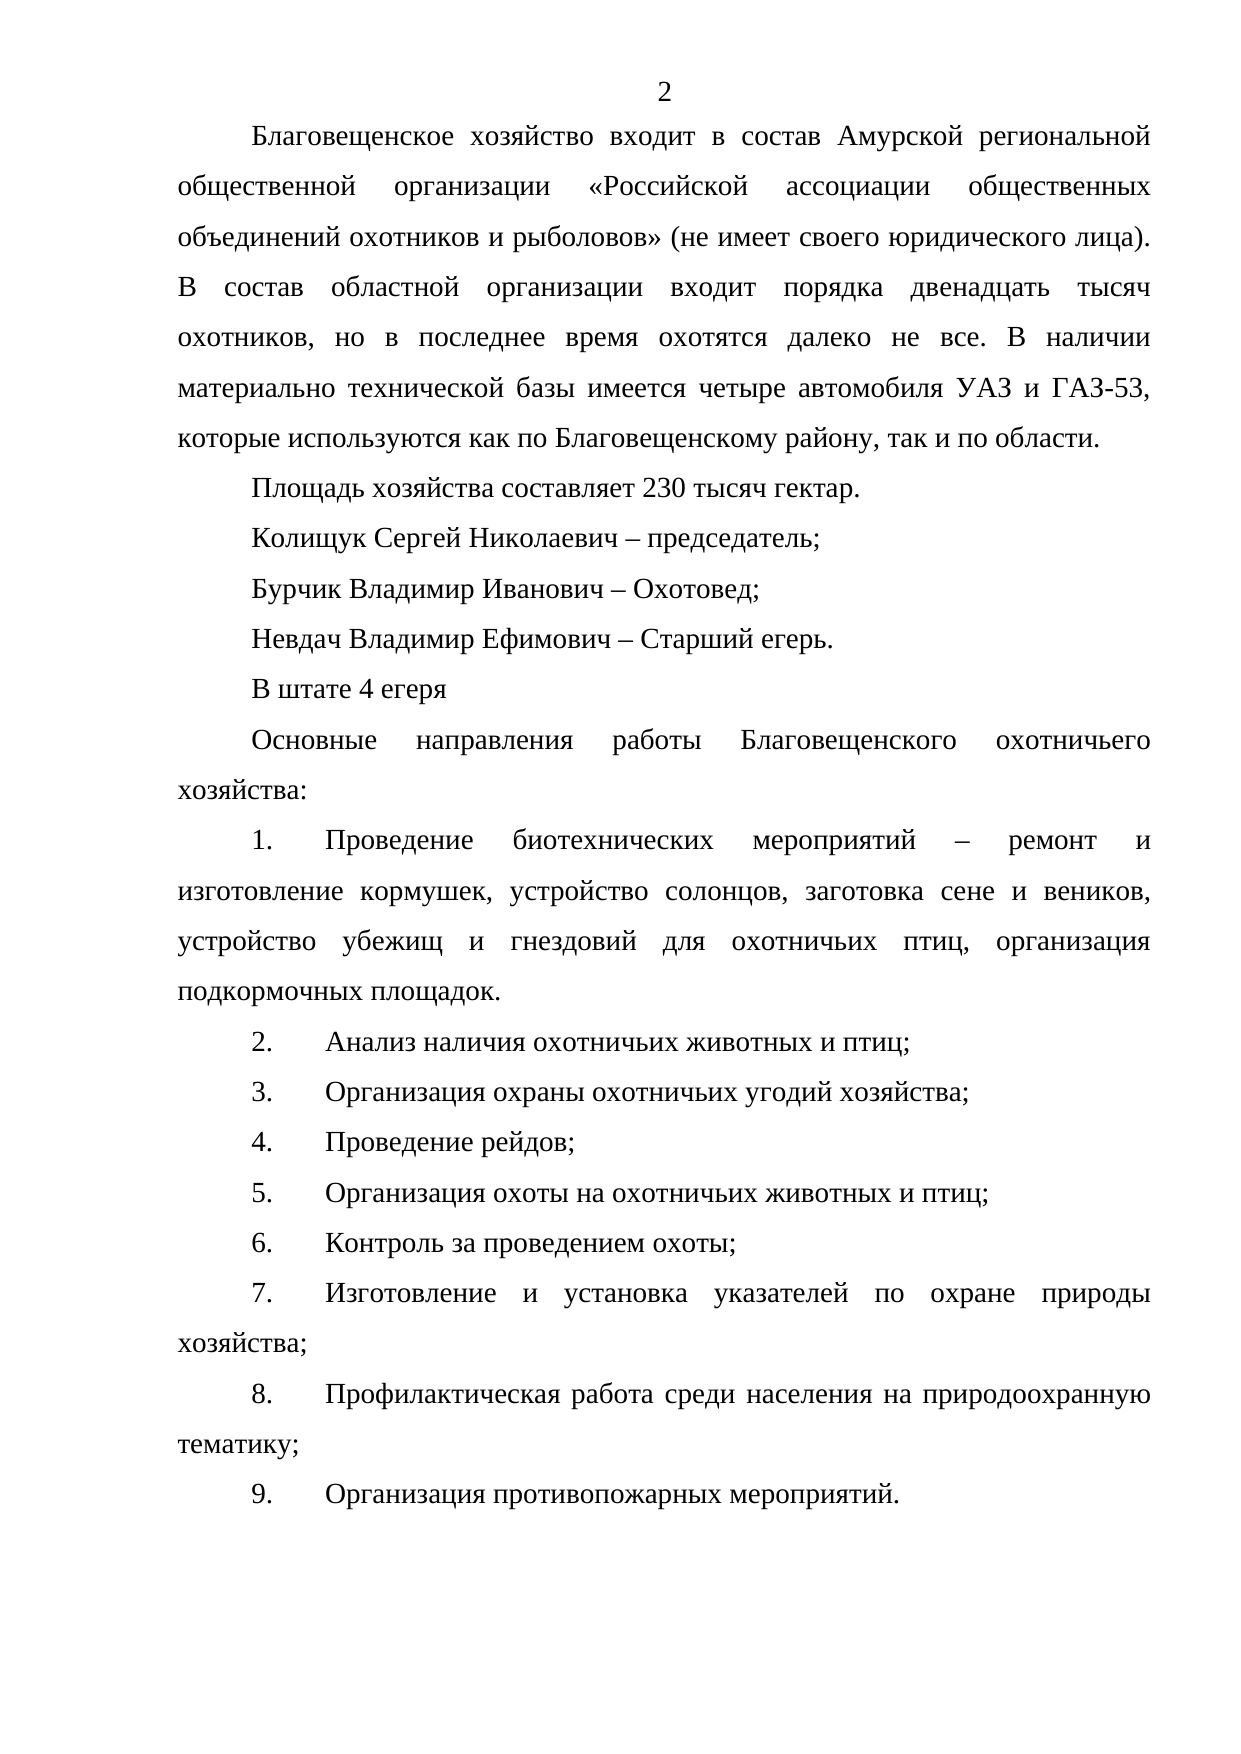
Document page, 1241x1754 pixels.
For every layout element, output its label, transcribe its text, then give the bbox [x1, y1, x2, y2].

list Профилактическая работа среди населения на природоохранную тематику; [177, 1376, 1152, 1460]
list Контроль за проведением охоты; [177, 1225, 1152, 1258]
list Анализ наличия охотничьих животных и птиц; [177, 1024, 1152, 1057]
text Площадь хозяйства составляет 230 тысяч гектар. [177, 470, 1152, 504]
list Изготовление и установка указателей по охране природы хозяйства; [177, 1275, 1152, 1359]
text Благовещенское хозяйство входит в состав Амурской региональной общественной организации «Российской ассоциации общественных объединений охотников и рыболовов» (не имеет своего юридического лица). В состав областной организации входит порядка двенадцать тысяч охотников, но в последнее время охотятся далеко не все. В наличии материально технической базы имеется четыре автомобиля УАЗ и ГАЗ-53, которые используются как по Благовещенскому району, так и по области. [177, 118, 1152, 453]
list Организация противопожарных мероприятий. [177, 1477, 1152, 1510]
list Организация охраны охотничьих угодий хозяйства; [177, 1074, 1152, 1108]
text Невдач Владимир Ефимович – Старший егерь. [177, 621, 1152, 655]
text В штате 4 егеря [177, 672, 1152, 705]
list Проведение биотехнических мероприятий – ремонт и изготовление кормушек, устройство солонцов, заготовка сене и веников, устройство убежищ и гнездовий для охотничьих птиц, организация подкормочных площадок. [177, 822, 1152, 1007]
text Основные направления работы Благовещенского охотничьего хозяйства: [177, 722, 1152, 806]
list Организация охоты на охотничьих животных и птиц; [177, 1175, 1152, 1208]
text Бурчик Владимир Иванович – Охотовед; [177, 571, 1152, 604]
list Проведение рейдов; [177, 1124, 1152, 1158]
text Колищук Сергей Николаевич – председатель; [177, 521, 1152, 554]
